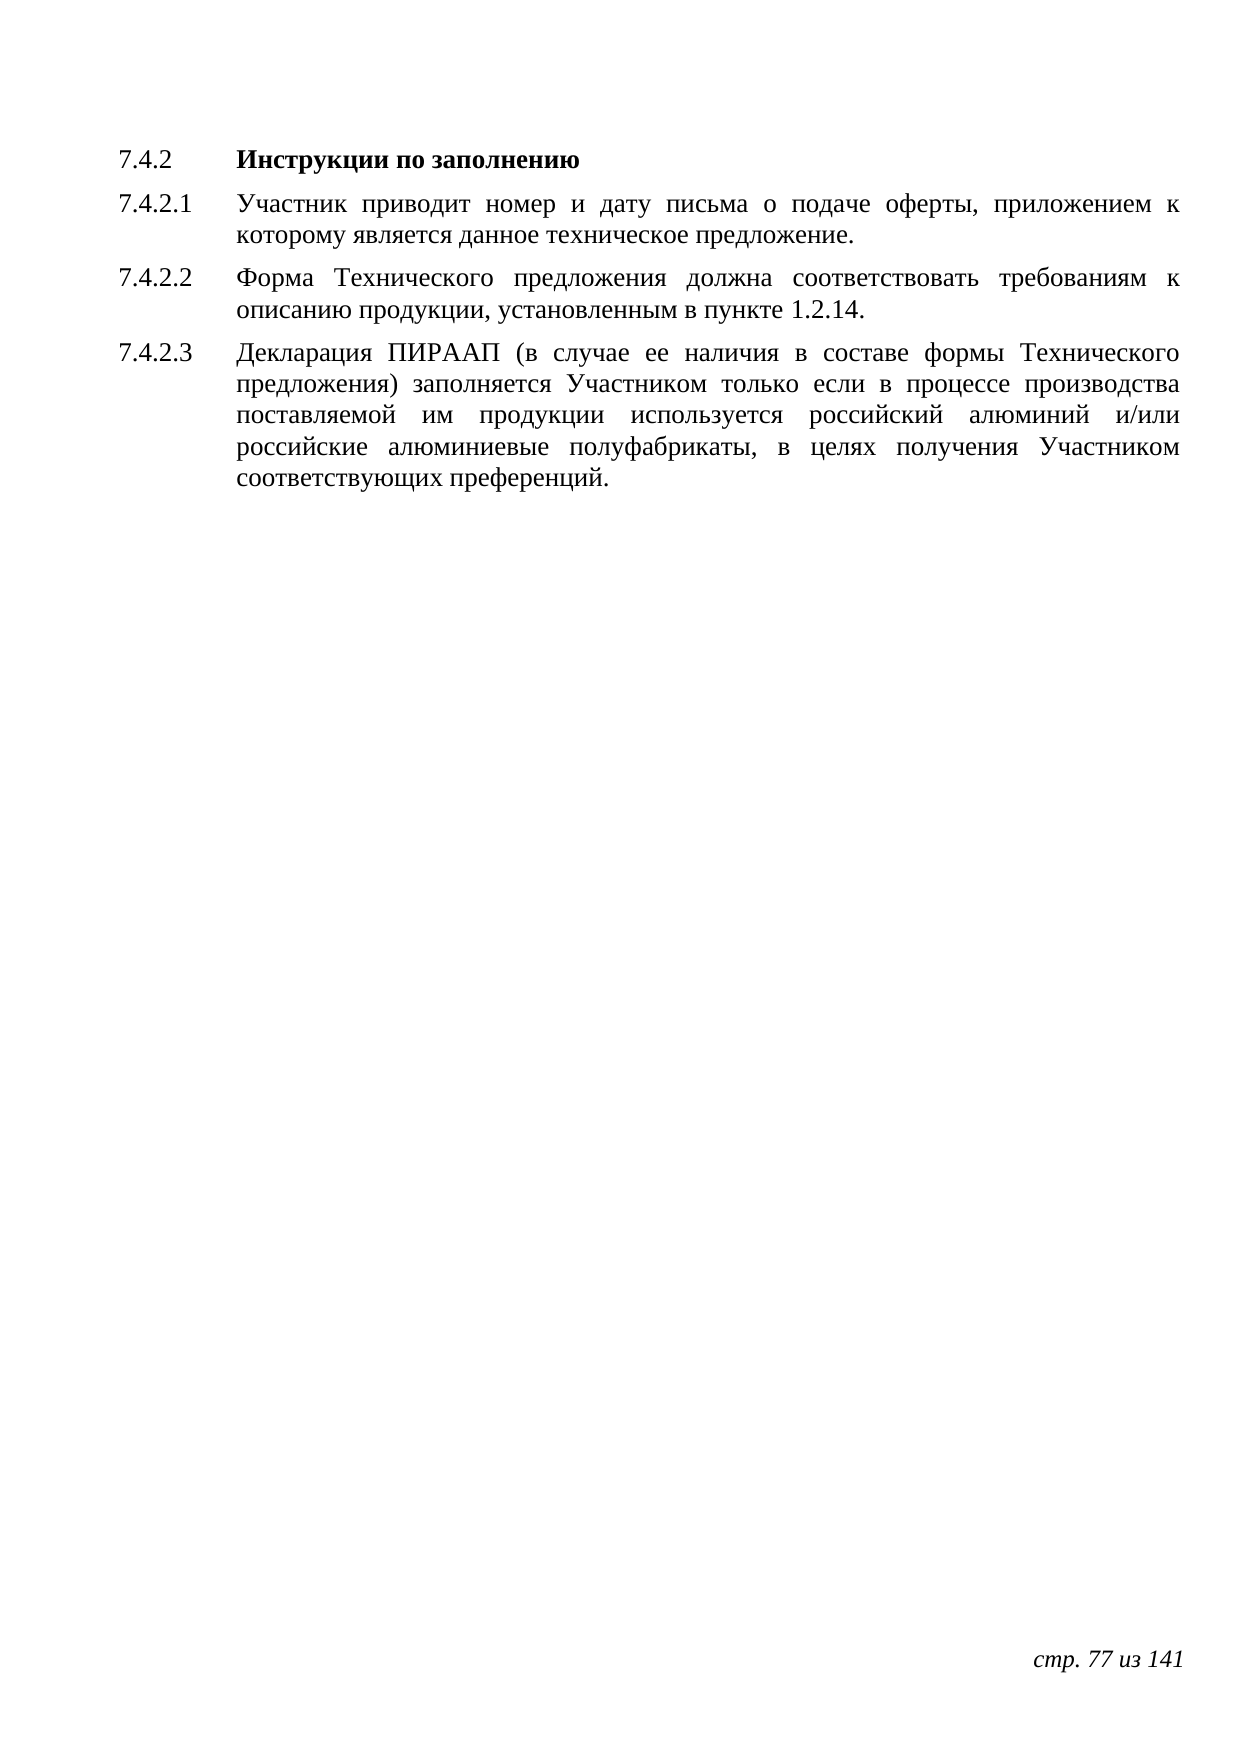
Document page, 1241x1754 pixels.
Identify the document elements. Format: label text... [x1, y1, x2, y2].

text Декларация ПИРААП (в случае ее наличия в составе формы Технического предложения) заполняется Участником только если в процессе производства поставляемой им продукции используется российский алюминий и/или российские алюминиевые полуфабрикаты, в целях получения Участником соответствующих преференций. [118, 336, 1181, 492]
text Инструкции по заполнению [118, 143, 1181, 174]
text Форма Технического предложения должна соответствовать требованиям к описанию продукции, установленным в пункте 1.2.14. [118, 262, 1181, 324]
text Участник приводит номер и дату письма о подаче оферты, приложением к которому является данное техническое предложение. [118, 187, 1181, 249]
